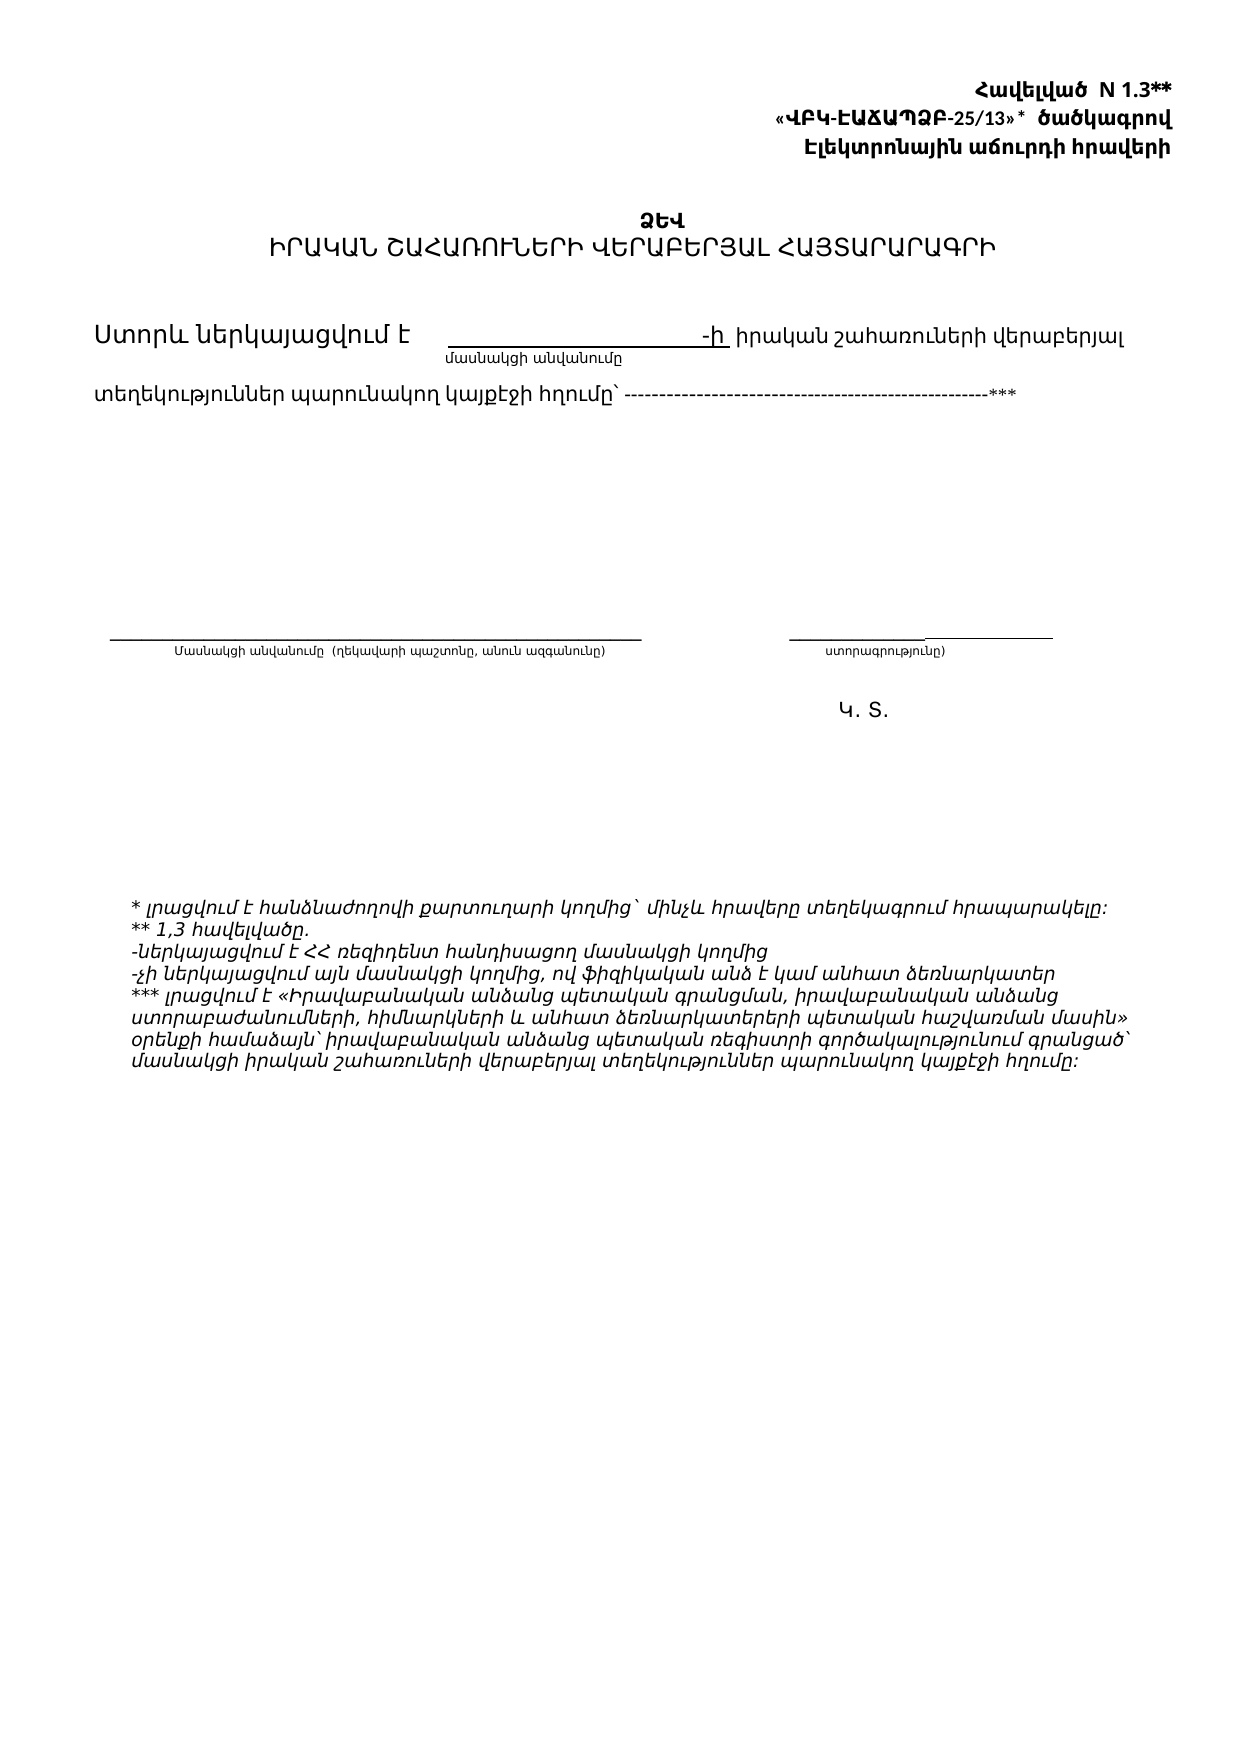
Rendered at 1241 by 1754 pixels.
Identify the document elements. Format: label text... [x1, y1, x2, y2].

text ՁԵՎ [94, 209, 1171, 233]
text * լրացվում է հանձնաժողովի քարտուղարի կողմից` մինչև հրավերը տեղեկագրում հրապարակելը: [131, 897, 1171, 919]
text «ՎԲԿ-ԷԱՃԱՊՁԲ-25/13»* ծածկագրով [94, 103, 1171, 132]
text ԻՐԱԿԱՆ ՇԱՀԱՌՈՒՆԵՐԻ ՎԵՐԱԲԵՐՅԱԼ ՀԱՅՏԱՐԱՐԱԳՐԻ [94, 233, 1171, 262]
text *** լրացվում է «Իրավաբանական անձանց պետական գրանցման, իրավաբանական անձանց ստորաբաժանումների, հիմնարկների և անհատ ձեռնարկատերերի պետական հաշվառման մասին» օրենքի համաձայն՝ իրավաբանական անձանց պետական ռեգիստրի գործակալությունում գրանցած՝ մասնակցի իրական շահառուների վերաբերյալ տեղեկություններ պարունակող կայքէջի հղումը: [131, 985, 1171, 1072]
text ** 1,3 հավելվածը․ [131, 919, 1171, 941]
text Հավելված N 1.3** [94, 75, 1171, 103]
text -ներկայացվում է ՀՀ ռեզիդենտ հանդիսացող մասնակցի կողմից [131, 941, 1171, 963]
text Կ. Տ. [94, 698, 1171, 722]
text -չի ներկայացվում այն մասնակցի կողմից, ով ֆիզիկական անձ է կամ անհատ ձեռնարկատեր [131, 963, 1171, 985]
text Էլեկտրոնային աճուրդի հրավերի [94, 132, 1171, 160]
text ___________________________________________________ _____________ Մասնակցի անվանումը (ղեկավարի պաշտոնը, անուն ազգանունը) ստորագրությունը) [94, 617, 1171, 669]
text տեղեկություններ պարունակող կայքէջի հղումը՝ ----------------------------------------------------*** [94, 379, 1171, 408]
text մասնակցի անվանումը [94, 350, 1171, 379]
text Ստորև ներկայացվում է -ի իրական շահառուների վերաբերյալ [94, 321, 1171, 350]
